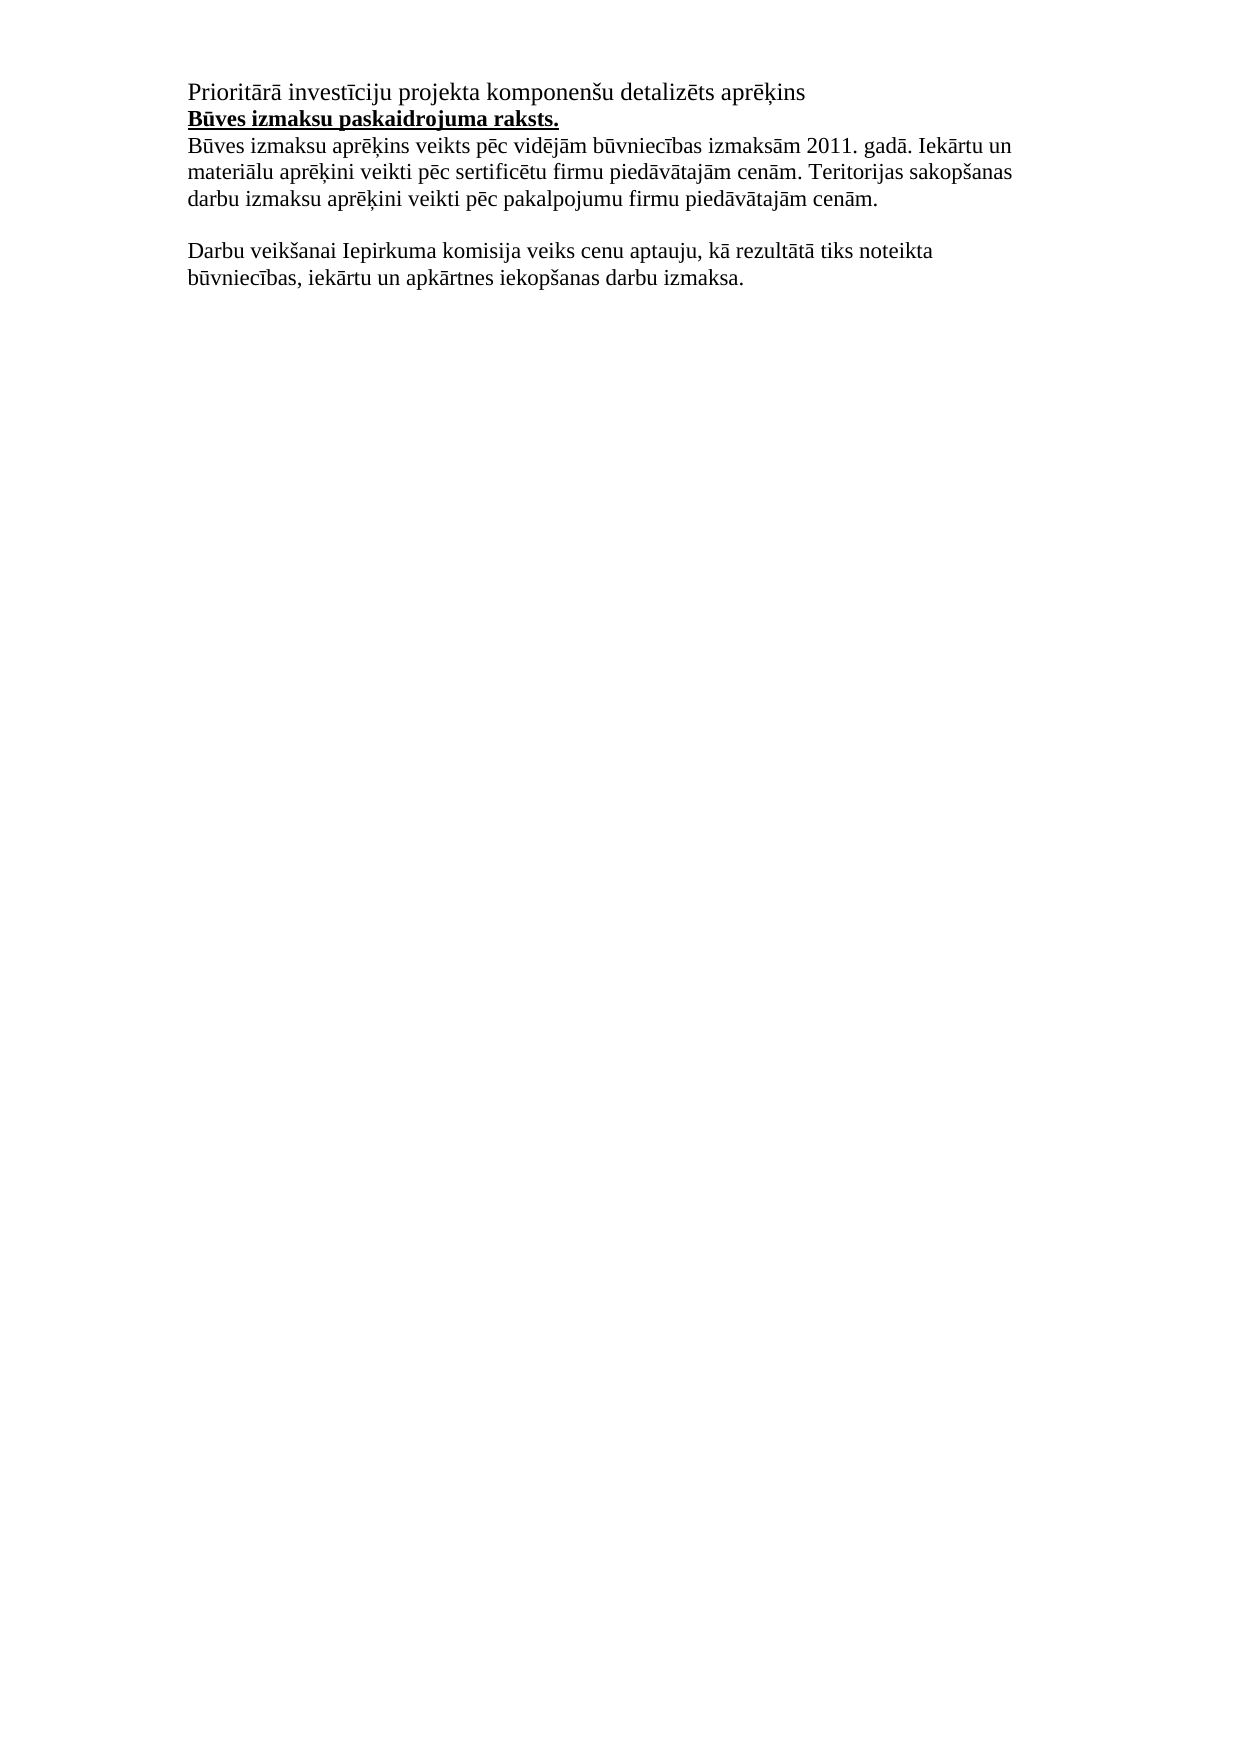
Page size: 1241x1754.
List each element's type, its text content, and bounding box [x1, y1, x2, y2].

text Būves izmaksu aprēķins veikts pēc vidējām būvniecības izmaksām 2011. gadā. Iekārtu un materiālu aprēķini veikti pēc sertificētu firmu piedāvātajām cenām. Teritorijas sakopšanas darbu izmaksu aprēķini veikti pēc pakalpojumu firmu piedāvātajām cenām. [187, 132, 1053, 211]
text Darbu veikšanai Iepirkuma komisija veiks cenu aptauju, kā rezultātā tiks noteikta būvniecības, iekārtu un apkārtnes iekopšanas darbu izmaksa. [187, 237, 1053, 290]
text Būves izmaksu paskaidrojuma raksts. [187, 106, 1053, 132]
